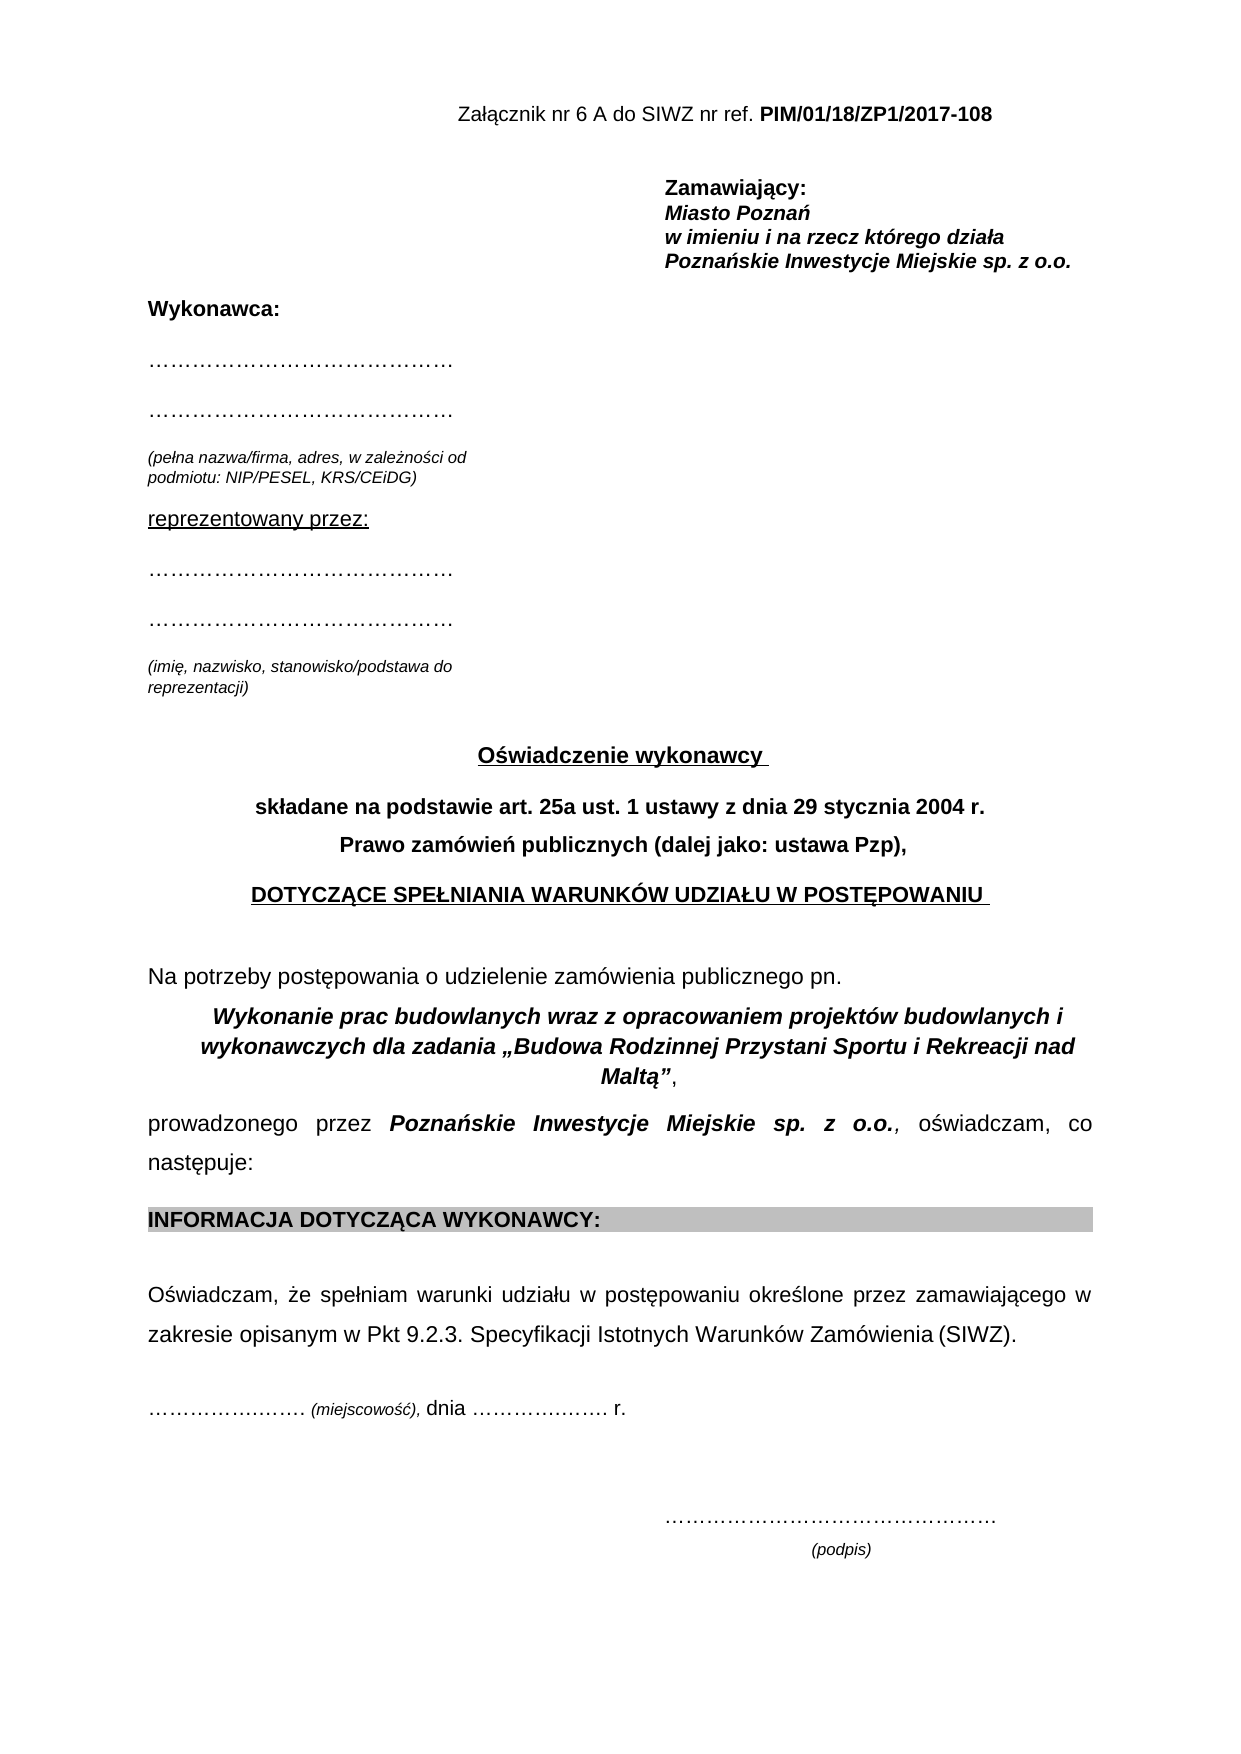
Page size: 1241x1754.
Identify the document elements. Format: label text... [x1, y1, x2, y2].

text Wykonawca: [148, 296, 1093, 322]
text (podpis) [738, 1540, 1093, 1559]
text Wykonanie prac budowlanych wraz z opracowaniem projektów budowlanych i wykonawczych dla zadania „Budowa Rodzinnej Przystani Sportu i Rekreacji nad Maltą”, [185, 1003, 1093, 1089]
text Oświadczenie wykonawcy [148, 742, 1093, 768]
text INFORMACJA DOTYCZĄCA WYKONAWCY: [148, 1207, 1093, 1232]
text Prawo zamówień publicznych (dalej jako: ustawa Pzp), [148, 832, 1093, 857]
text (imię, nazwisko, stanowisko/podstawa do reprezentacji) [148, 657, 472, 697]
text (pełna nazwa/firma, adres, w zależności od podmiotu: NIP/PESEL, KRS/CEiDG) [148, 448, 472, 487]
text składane na podstawie art. 25a ust. 1 ustawy z dnia 29 stycznia 2004 r. [148, 794, 1093, 819]
text ………………………………………………………………………… [148, 347, 472, 422]
text DOTYCZĄCE SPEŁNIANIA WARUNKÓW UDZIAŁU W POSTĘPOWANIU [148, 882, 1093, 949]
text Zamawiający: [664, 175, 1093, 201]
text Oświadczam, że spełniam warunki udziału w postępowaniu określone przez zamawiającego w zakresie opisanym w Pkt 9.2.3. Specyfikacji Istotnych Warunków Zamówienia (SIWZ). [148, 1282, 1093, 1347]
text w imieniu i na rzecz którego działa Poznańskie Inwestycje Miejskie sp. z o.o. [664, 224, 1093, 272]
text ………………………………………………………………………… [148, 556, 472, 632]
text Miasto Poznań [664, 201, 1093, 224]
text reprezentowany przez: [148, 506, 1093, 531]
text …………….……. (miejscowość), dnia ………….……. r. [148, 1396, 1093, 1420]
text ………………………………………… [148, 1504, 1093, 1528]
text prowadzonego przez Poznańskie Inwestycje Miejskie sp. z o.o., oświadczam, co następuje: [148, 1110, 1093, 1176]
text Załącznik nr 6 A do SIWZ nr ref. PIM/01/18/ZP1/2017-108 [458, 102, 1093, 126]
text Na potrzeby postępowania o udzielenie zamówienia publicznego pn. [148, 963, 1093, 989]
